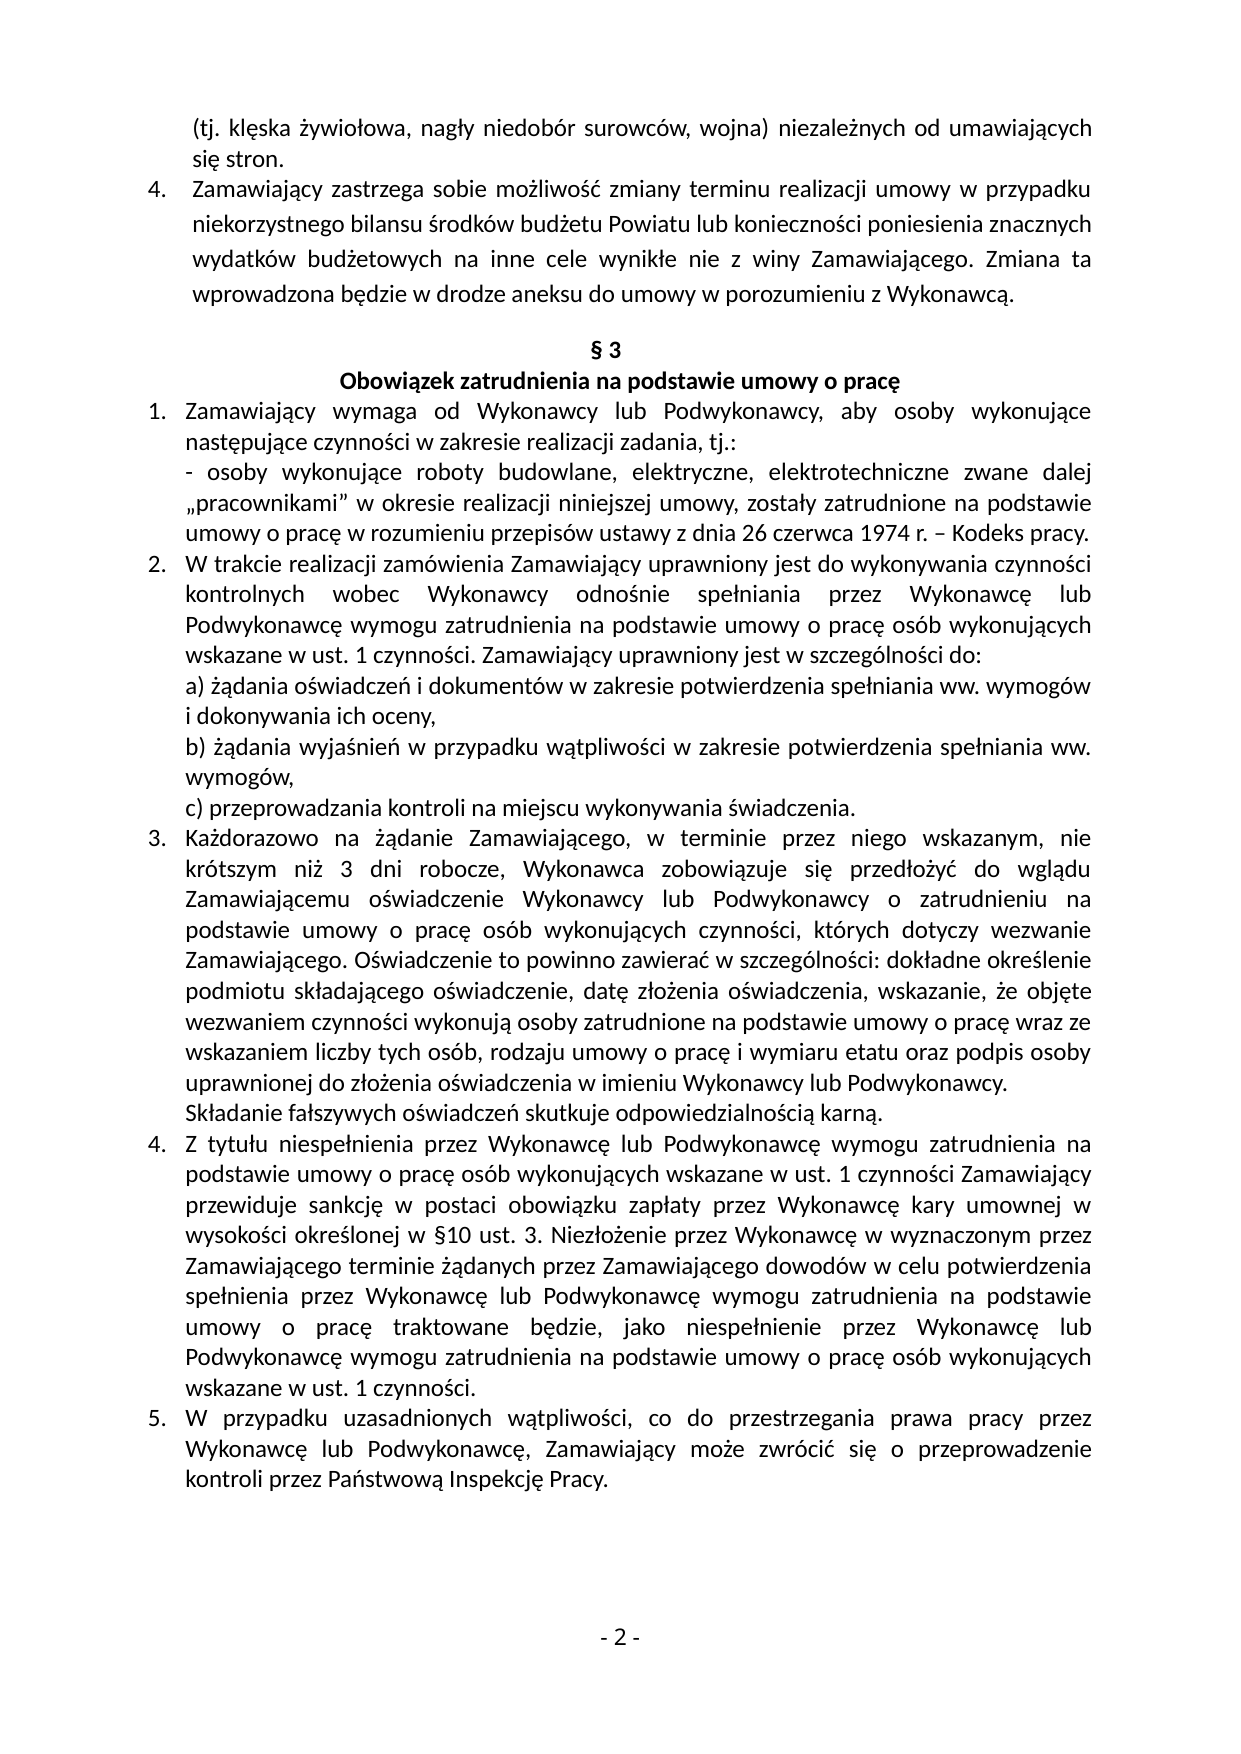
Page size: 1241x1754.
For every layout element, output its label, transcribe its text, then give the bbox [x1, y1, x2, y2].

text a) żądania oświadczeń i dokumentów w zakresie potwierdzenia spełniania ww. wymogów i dokonywania ich oceny, [185, 670, 1093, 731]
list Każdorazowo na żądanie Zamawiającego, w terminie przez niego wskazanym, nie krótszym niż 3 dni robocze, Wykonawca zobowiązuje się przedłożyć do wglądu Zamawiającemu oświadczenie Wykonawcy lub Podwykonawcy o zatrudnieniu na podstawie umowy o pracę osób wykonujących czynności, których dotyczy wezwanie Zamawiającego. Oświadczenie to powinno zawierać w szczególności: dokładne określenie podmiotu składającego oświadczenie, datę złożenia oświadczenia, wskazanie, że objęte wezwaniem czynności wykonują osoby zatrudnione na podstawie umowy o pracę wraz ze wskazaniem liczby tych osób, rodzaju umowy o pracę i wymiaru etatu oraz podpis osoby uprawnionej do złożenia oświadczenia w imieniu Wykonawcy lub Podwykonawcy. [148, 823, 1093, 1097]
list Zamawiający zastrzega sobie możliwość zmiany terminu realizacji umowy w przypadku niekorzystnego bilansu środków budżetu Powiatu lub konieczności poniesienia znacznych wydatków budżetowych na inne cele wynikłe nie z winy Zamawiającego. Zmiana ta wprowadzona będzie w drodze aneksu do umowy w porozumieniu z Wykonawcą. [148, 173, 1093, 309]
list W przypadku uzasadnionych wątpliwości, co do przestrzegania prawa pracy przez Wykonawcę lub Podwykonawcę, Zamawiający może zwrócić się o przeprowadzenie kontroli przez Państwową Inspekcję Pracy. [148, 1402, 1093, 1494]
list W trakcie realizacji zamówienia Zamawiający uprawniony jest do wykonywania czynności kontrolnych wobec Wykonawcy odnośnie spełniania przez Wykonawcę lub Podwykonawcę wymogu zatrudnienia na podstawie umowy o pracę osób wykonujących wskazane w ust. 1 czynności. Zamawiający uprawniony jest w szczególności do: [148, 548, 1093, 670]
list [148, 112, 1093, 173]
text c) przeprowadzania kontroli na miejscu wykonywania świadczenia. [148, 792, 1093, 823]
text Składanie fałszywych oświadczeń skutkuje odpowiedzialnością karną. [148, 1097, 1093, 1128]
list Z tytułu niespełnienia przez Wykonawcę lub Podwykonawcę wymogu zatrudnienia na podstawie umowy o pracę osób wykonujących wskazane w ust. 1 czynności Zamawiający przewiduje sankcję w postaci obowiązku zapłaty przez Wykonawcę kary umownej w wysokości określonej w §10 ust. 3. Niezłożenie przez Wykonawcę w wyznaczonym przez Zamawiającego terminie żądanych przez Zamawiającego dowodów w celu potwierdzenia spełnienia przez Wykonawcę lub Podwykonawcę wymogu zatrudnienia na podstawie umowy o pracę traktowane będzie, jako niespełnienie przez Wykonawcę lub Podwykonawcę wymogu zatrudnienia na podstawie umowy o pracę osób wykonujących wskazane w ust. 1 czynności. [148, 1128, 1093, 1402]
text Obowiązek zatrudnienia na podstawie umowy o pracę [148, 365, 1093, 395]
text - osoby wykonujące roboty budowlane, elektryczne, elektrotechniczne zwane dalej „pracownikami” w okresie realizacji niniejszej umowy, zostały zatrudnione na podstawie umowy o pracę w rozumieniu przepisów ustawy z dnia 26 czerwca 1974 r. – Kodeks pracy. [185, 456, 1093, 548]
text § 3 [516, 334, 1093, 365]
text b) żądania wyjaśnień w przypadku wątpliwości w zakresie potwierdzenia spełniania ww. wymogów, [185, 731, 1093, 792]
list Zamawiający wymaga od Wykonawcy lub Podwykonawcy, aby osoby wykonujące następujące czynności w zakresie realizacji zadania, tj.: [148, 395, 1093, 456]
